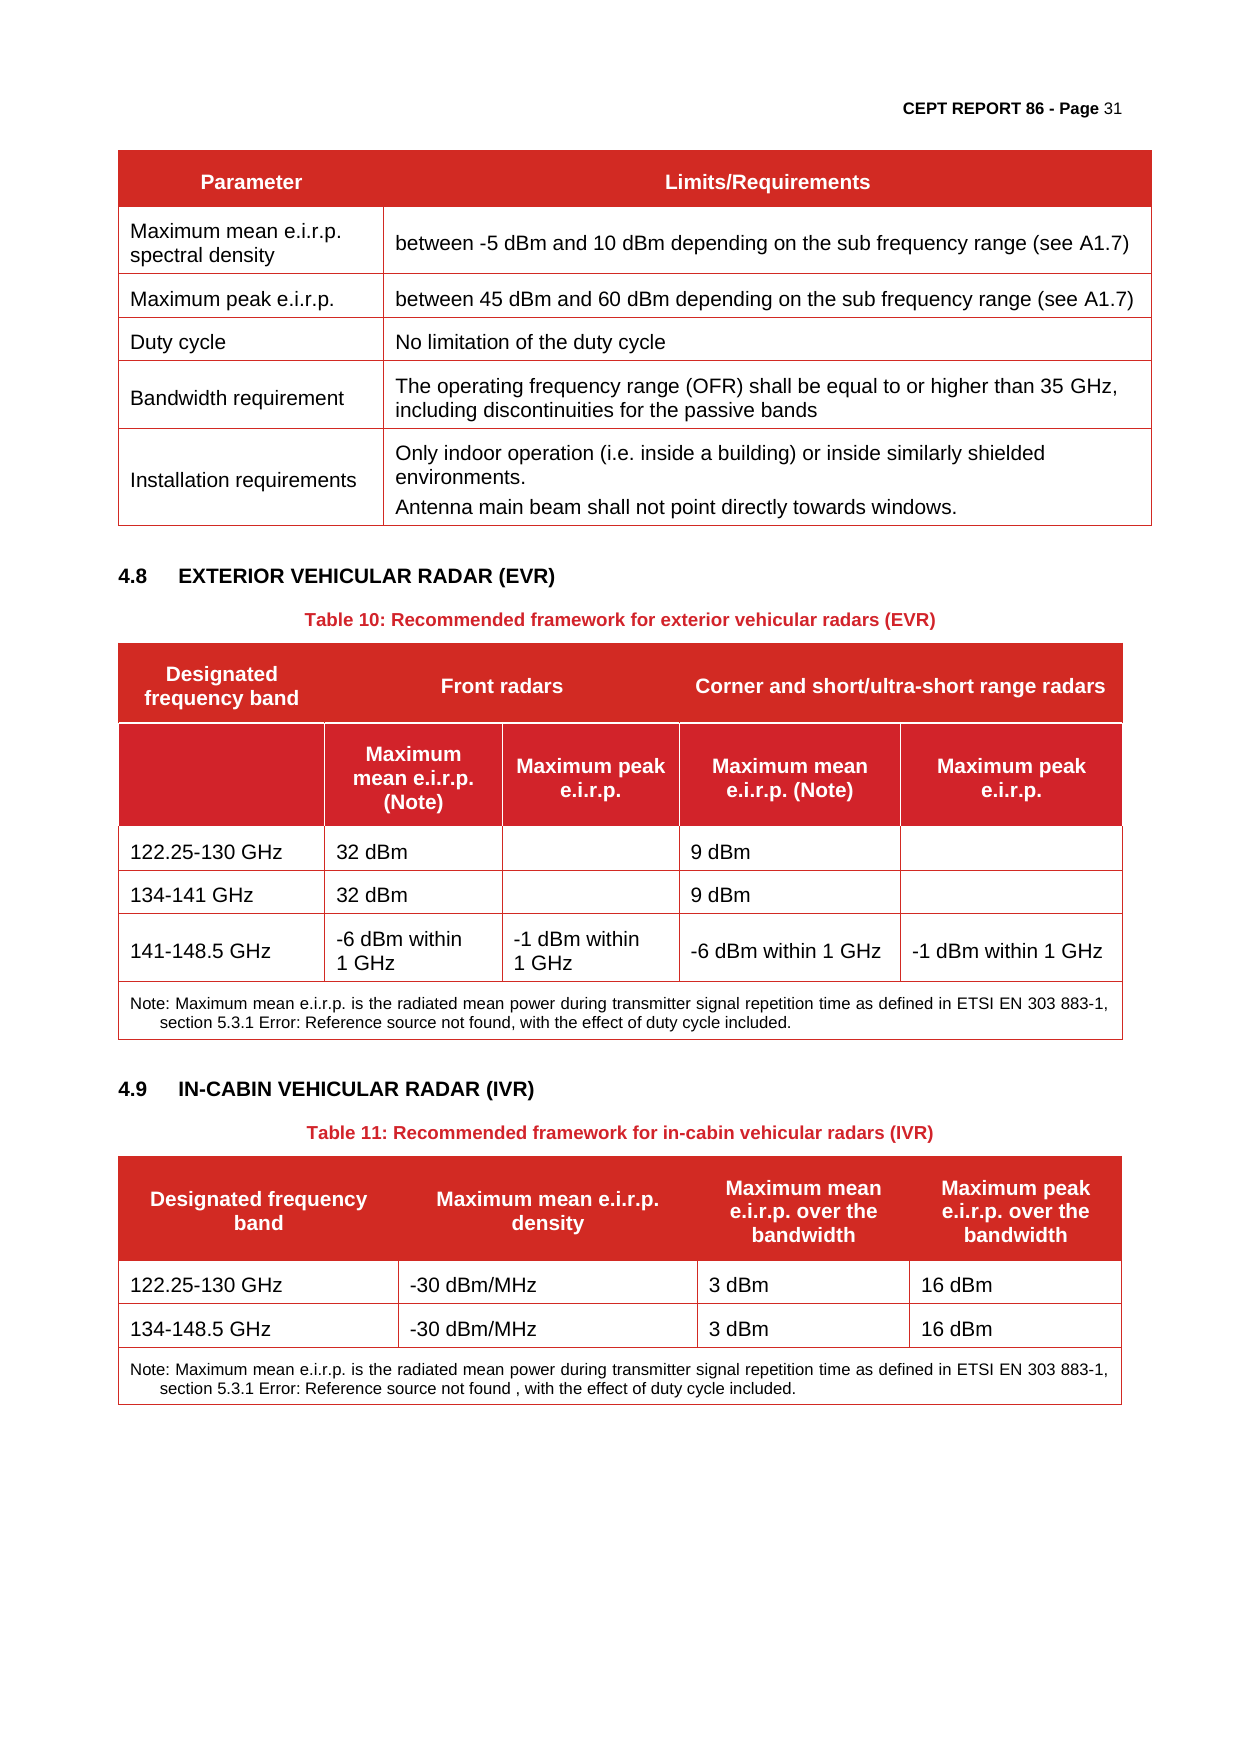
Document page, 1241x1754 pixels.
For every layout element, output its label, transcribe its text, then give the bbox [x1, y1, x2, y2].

table_cell 32 dBm [325, 828, 502, 870]
table_cell 122.25-130 GHz [119, 828, 324, 870]
table_cell Maximum peak e.i.r.p. [901, 724, 1122, 826]
table_cell 3 dBm [698, 1304, 909, 1347]
table_cell [503, 871, 679, 913]
text Table 10: Recommended framework for exterior vehicular radars (EVR) [118, 608, 1122, 630]
table_cell 32 dBm [325, 871, 502, 913]
table_cell Bandwidth requirement [119, 361, 383, 428]
table_cell 3 dBm [698, 1261, 909, 1303]
table_cell 9 dBm [680, 871, 900, 913]
table_cell Maximum mean e.i.r.p. spectral density [119, 207, 383, 273]
table_header Designated frequency band [119, 644, 324, 722]
table_cell between 45 dBm and 60 dBm depending on the sub frequency range (see A1.7) [384, 274, 1151, 317]
table_cell 122.25-130 GHz [119, 1261, 398, 1303]
subtitle Exterior vehicular radar (EVR) [118, 564, 1122, 588]
table_header Maximum mean e.i.r.p. over the bandwidth [698, 1157, 909, 1260]
table_cell Maximum mean e.i.r.p. (Note) [680, 724, 900, 826]
table_header Limits/Requirements [384, 151, 1151, 206]
table_cell Only indoor operation (i.e. inside a building) or inside similarly shielded environments. Antenna main beam shall not point directly towards windows. [384, 429, 1151, 525]
table_cell Maximum peak e.i.r.p. [119, 274, 383, 317]
table_cell -30 dBm/MHz [399, 1261, 697, 1303]
table_cell The operating frequency range (OFR) shall be equal to or higher than 35 GHz, including discontinuities for the passive bands [384, 361, 1151, 428]
table_header Designated frequency band [119, 1157, 398, 1260]
table_cell 16 dBm [910, 1261, 1121, 1303]
table_header Maximum peak e.i.r.p. over the bandwidth [910, 1157, 1121, 1260]
subtitle In-cabin vehicular radar (IVR) [118, 1077, 1122, 1101]
table_cell -1 dBm within 1 GHz [503, 914, 679, 981]
table_cell Installation requirements [119, 429, 383, 525]
table_cell -6 dBm within 1 GHz [680, 914, 900, 981]
table_cell 9 dBm [680, 828, 900, 870]
table_cell Maximum mean e.i.r.p. (Note) [325, 724, 502, 826]
table_cell 134-141 GHz [119, 871, 324, 913]
table_cell -1 dBm within 1 GHz [901, 914, 1122, 981]
table_cell [503, 828, 679, 870]
table_cell -30 dBm/MHz [399, 1304, 697, 1347]
table_cell [901, 828, 1122, 870]
table_cell 16 dBm [910, 1304, 1121, 1347]
table_cell -6 dBm within 1 GHz [325, 914, 502, 981]
table_header Parameter [119, 151, 383, 206]
text Table 11: Recommended framework for in-cabin vehicular radars (IVR) [118, 1122, 1122, 1143]
table_cell [119, 724, 324, 826]
table_cell No limitation of the duty cycle [384, 318, 1151, 360]
table_header Corner and short/ultra-short range radars [680, 644, 1122, 722]
table_cell Maximum peak e.i.r.p. [503, 724, 679, 826]
table_cell 141-148.5 GHz [119, 914, 324, 981]
table_cell Duty cycle [119, 318, 383, 360]
table_cell 134-148.5 GHz [119, 1304, 398, 1347]
table_cell [901, 871, 1122, 913]
table_header Front radars [325, 644, 679, 722]
table_cell between -5 dBm and 10 dBm depending on the sub frequency range (see A1.7) [384, 207, 1151, 273]
table_header Maximum mean e.i.r.p. density [399, 1157, 697, 1260]
